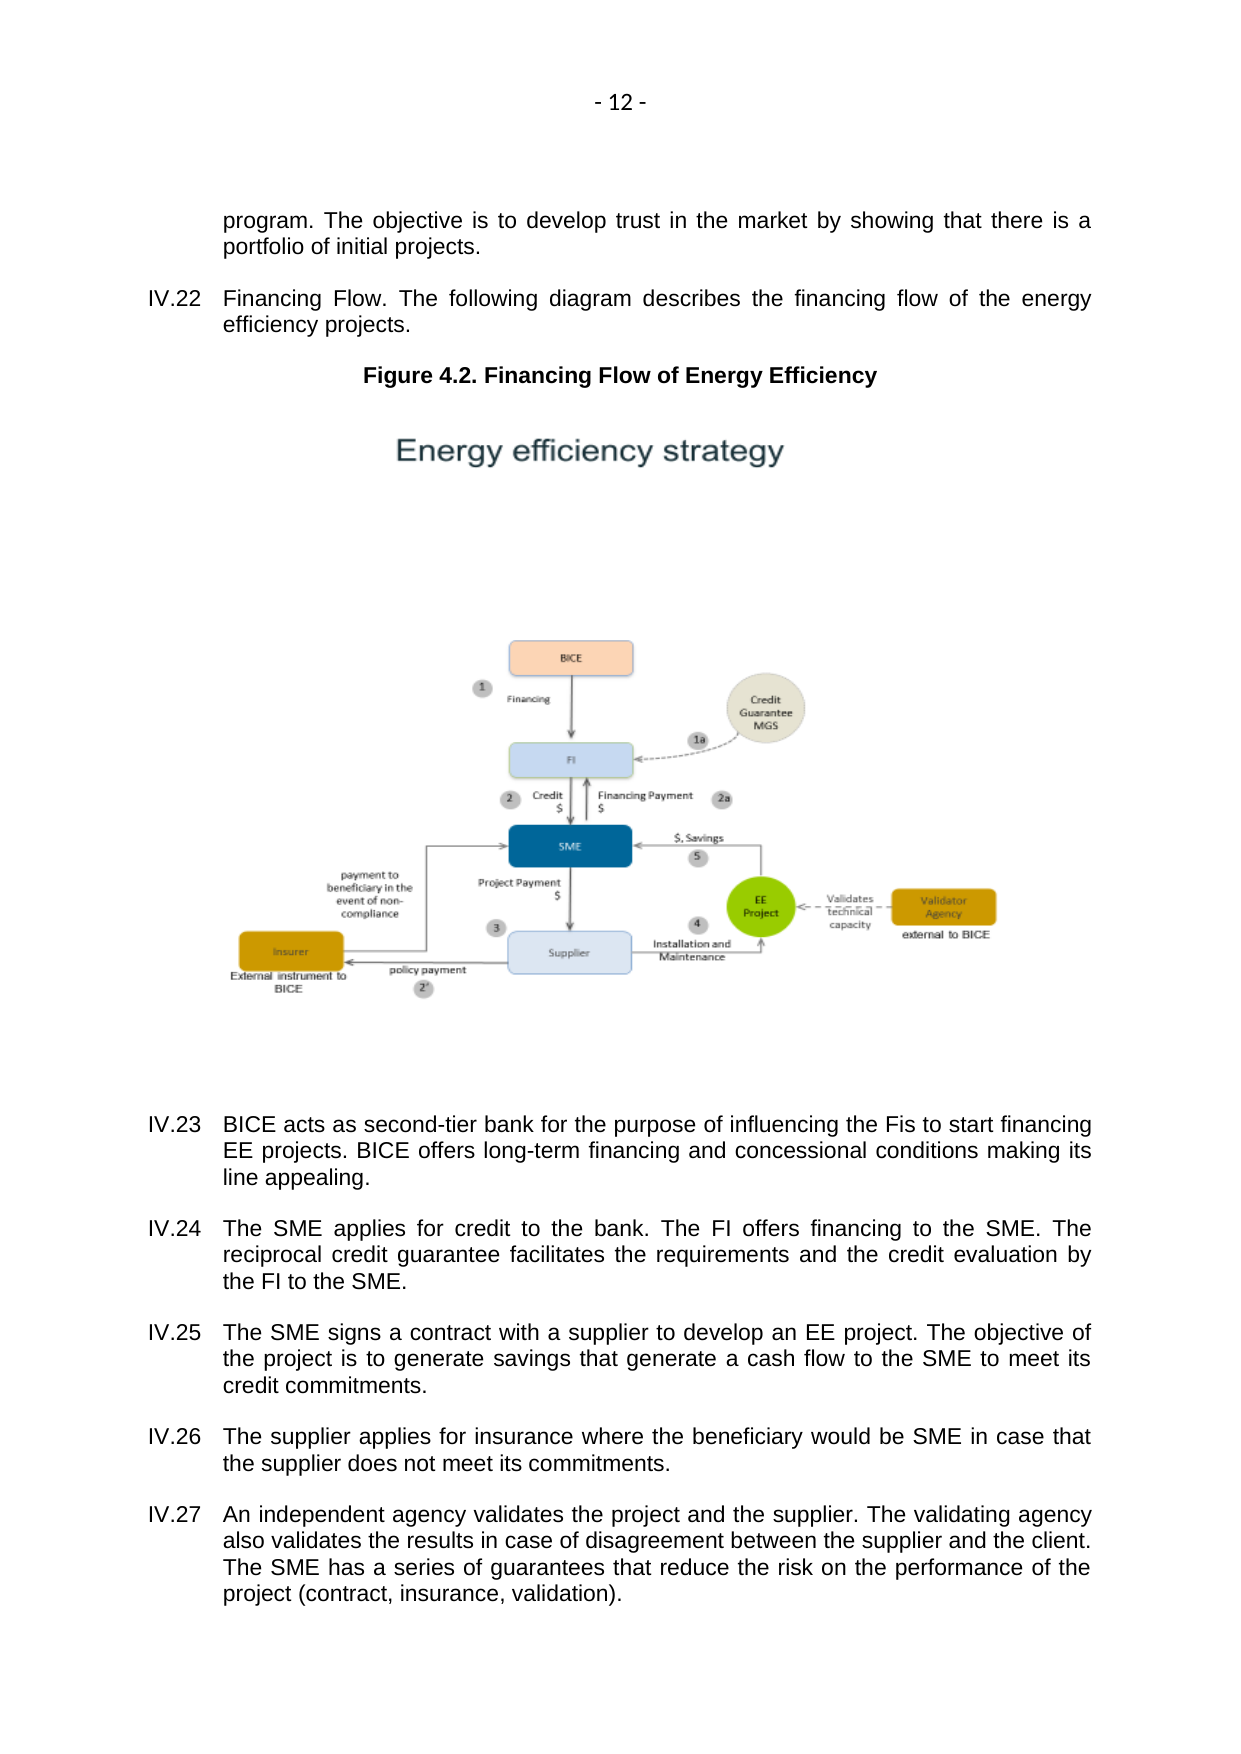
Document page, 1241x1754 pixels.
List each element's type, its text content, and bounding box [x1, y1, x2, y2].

picture [147, 426, 1019, 1007]
text Figure 4.2. Financing Flow of Energy Efficiency [148, 362, 1093, 388]
text An independent agency validates the project and the supplier. The validating agency also validates the results in case of disagreement between the supplier and the client. The SME has a series of guarantees that reduce the risk on the performance of the project (contract, insurance, validation). [148, 1501, 1093, 1606]
text Financing Flow. The following diagram describes the financing flow of the energy efficiency projects. [148, 284, 1093, 337]
text BICE acts as second-tier bank for the purpose of influencing the Fis to start financing EE projects. BICE offers long-term financing and concessional conditions making its line appealing. [148, 1111, 1093, 1190]
text The SME signs a contract with a supplier to develop an EE project. The objective of the project is to generate savings that generate a cash flow to the SME to meet its credit commitments. [148, 1319, 1093, 1398]
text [148, 207, 1093, 259]
text The supplier applies for insurance where the beneficiary would be SME in case that the supplier does not meet its commitments. [148, 1423, 1093, 1476]
text The SME applies for credit to the bank. The FI offers financing to the SME. The reciprocal credit guarantee facilitates the requirements and the credit evaluation by the FI to the SME. [148, 1215, 1093, 1294]
